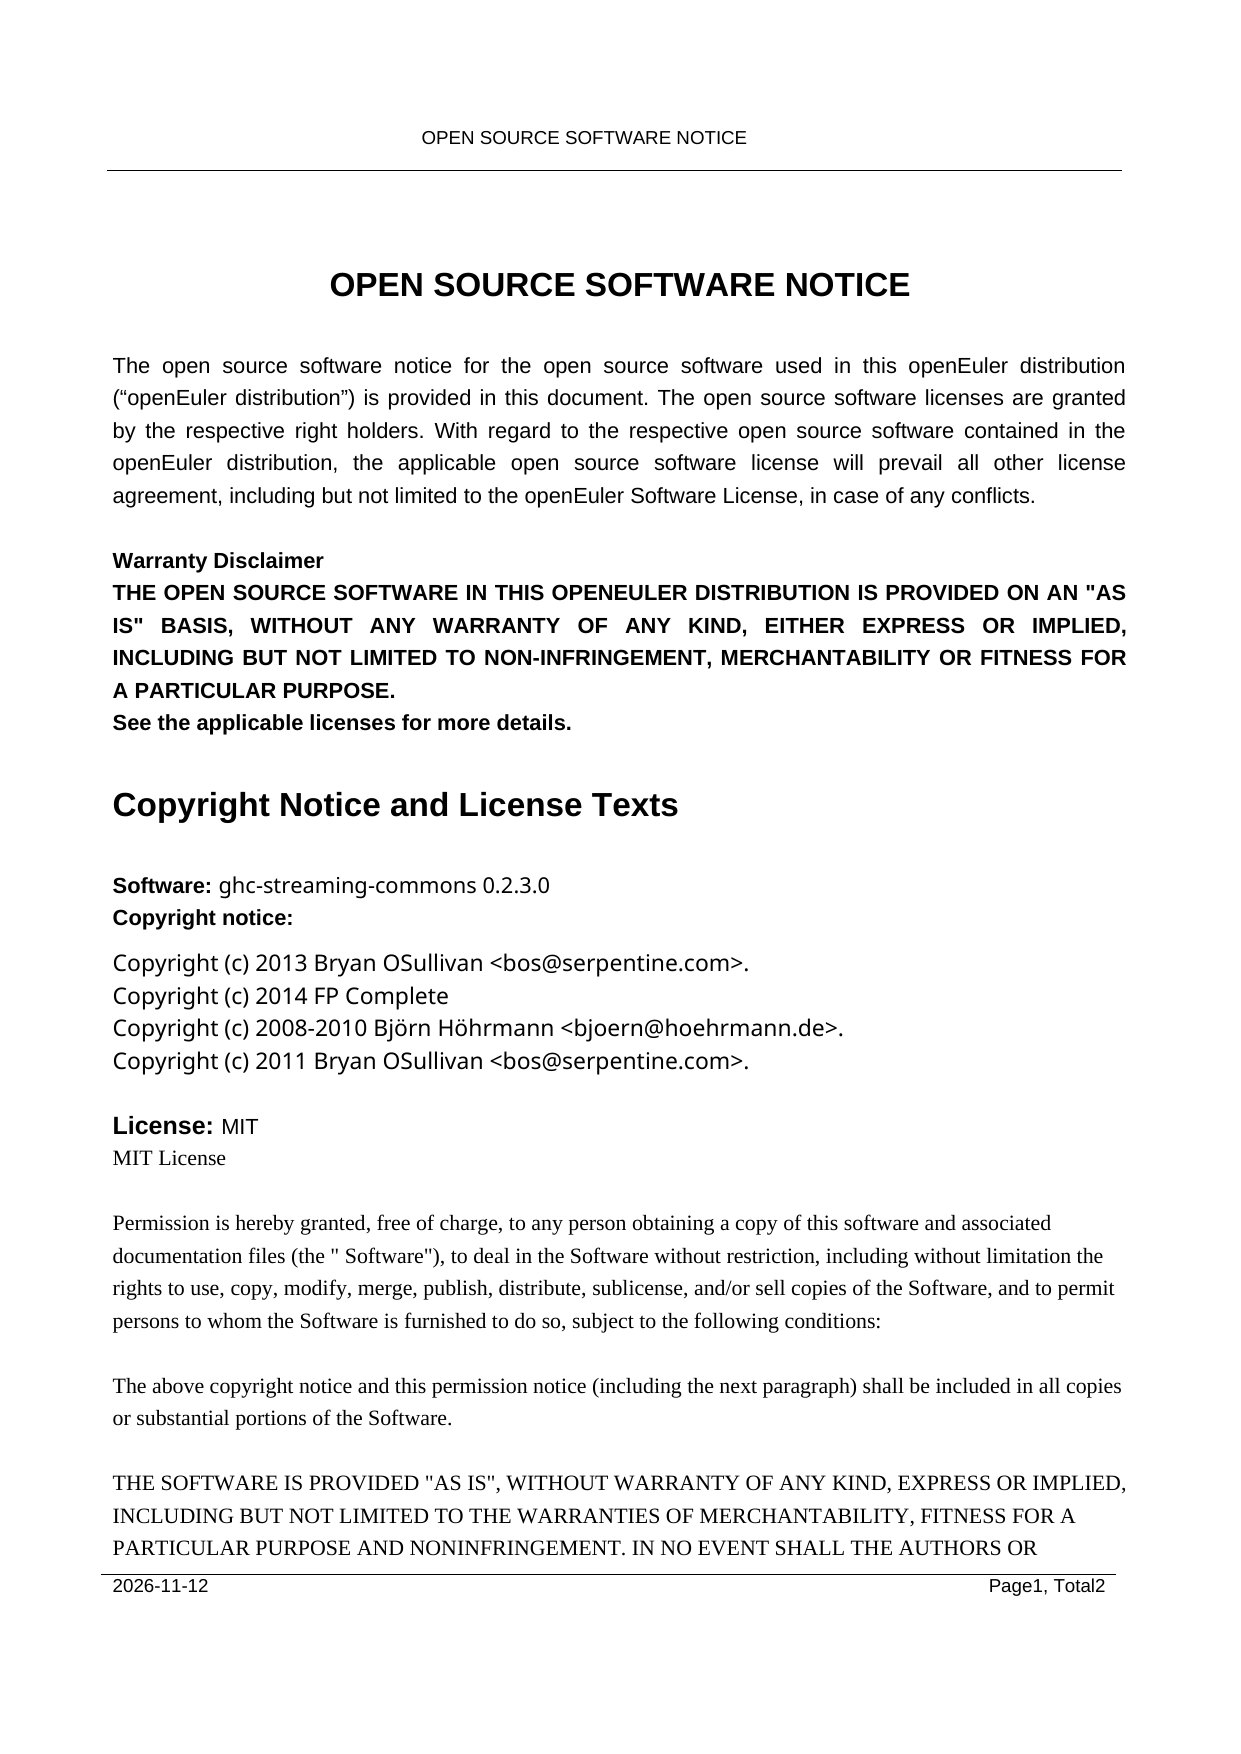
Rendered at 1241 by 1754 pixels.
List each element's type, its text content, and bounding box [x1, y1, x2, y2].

text Warranty Disclaimer [112, 544, 1128, 576]
text License: MIT [112, 1109, 1128, 1142]
text OPEN SOURCE SOFTWARE NOTICE [112, 251, 1128, 316]
text THE OPEN SOURCE SOFTWARE IN THIS OPENEULER DISTRIBUTION IS PROVIDED ON AN "AS IS" BASIS, WITHOUT ANY WARRANTY OF ANY KIND, EITHER EXPRESS OR IMPLIED, INCLUDING BUT NOT LIMITED TO NON-INFRINGEMENT, MERCHANTABILITY OR FITNESS FOR A PARTICULAR PURPOSE. See the applicable licenses for more details. [112, 576, 1128, 739]
text The open source software notice for the open source software used in this openEuler distribution (“openEuler distribution”) is provided in this document. The open source software licenses are granted by the respective right holders. With regard to the respective open source software contained in the openEuler distribution, the applicable open source software license will prevail all other license agreement, including but not limited to the openEuler Software License, in case of any conflicts. [112, 349, 1128, 511]
text Copyright (c) 2013 Bryan OSullivan <bos@serpentine.com>. Copyright (c) 2014 FP Complete Copyright (c) 2008-2010 Björn Höhrmann <bjoern@hoehrmann.de>. Copyright (c) 2011 Bryan OSullivan <bos@serpentine.com>. [112, 947, 1128, 1109]
text Copyright Notice and License Texts [112, 771, 1128, 836]
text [112, 1142, 1128, 1564]
title Software: ghc-streaming-commons 0.2.3.0 [112, 869, 1128, 901]
text Copyright notice: [112, 901, 1128, 934]
